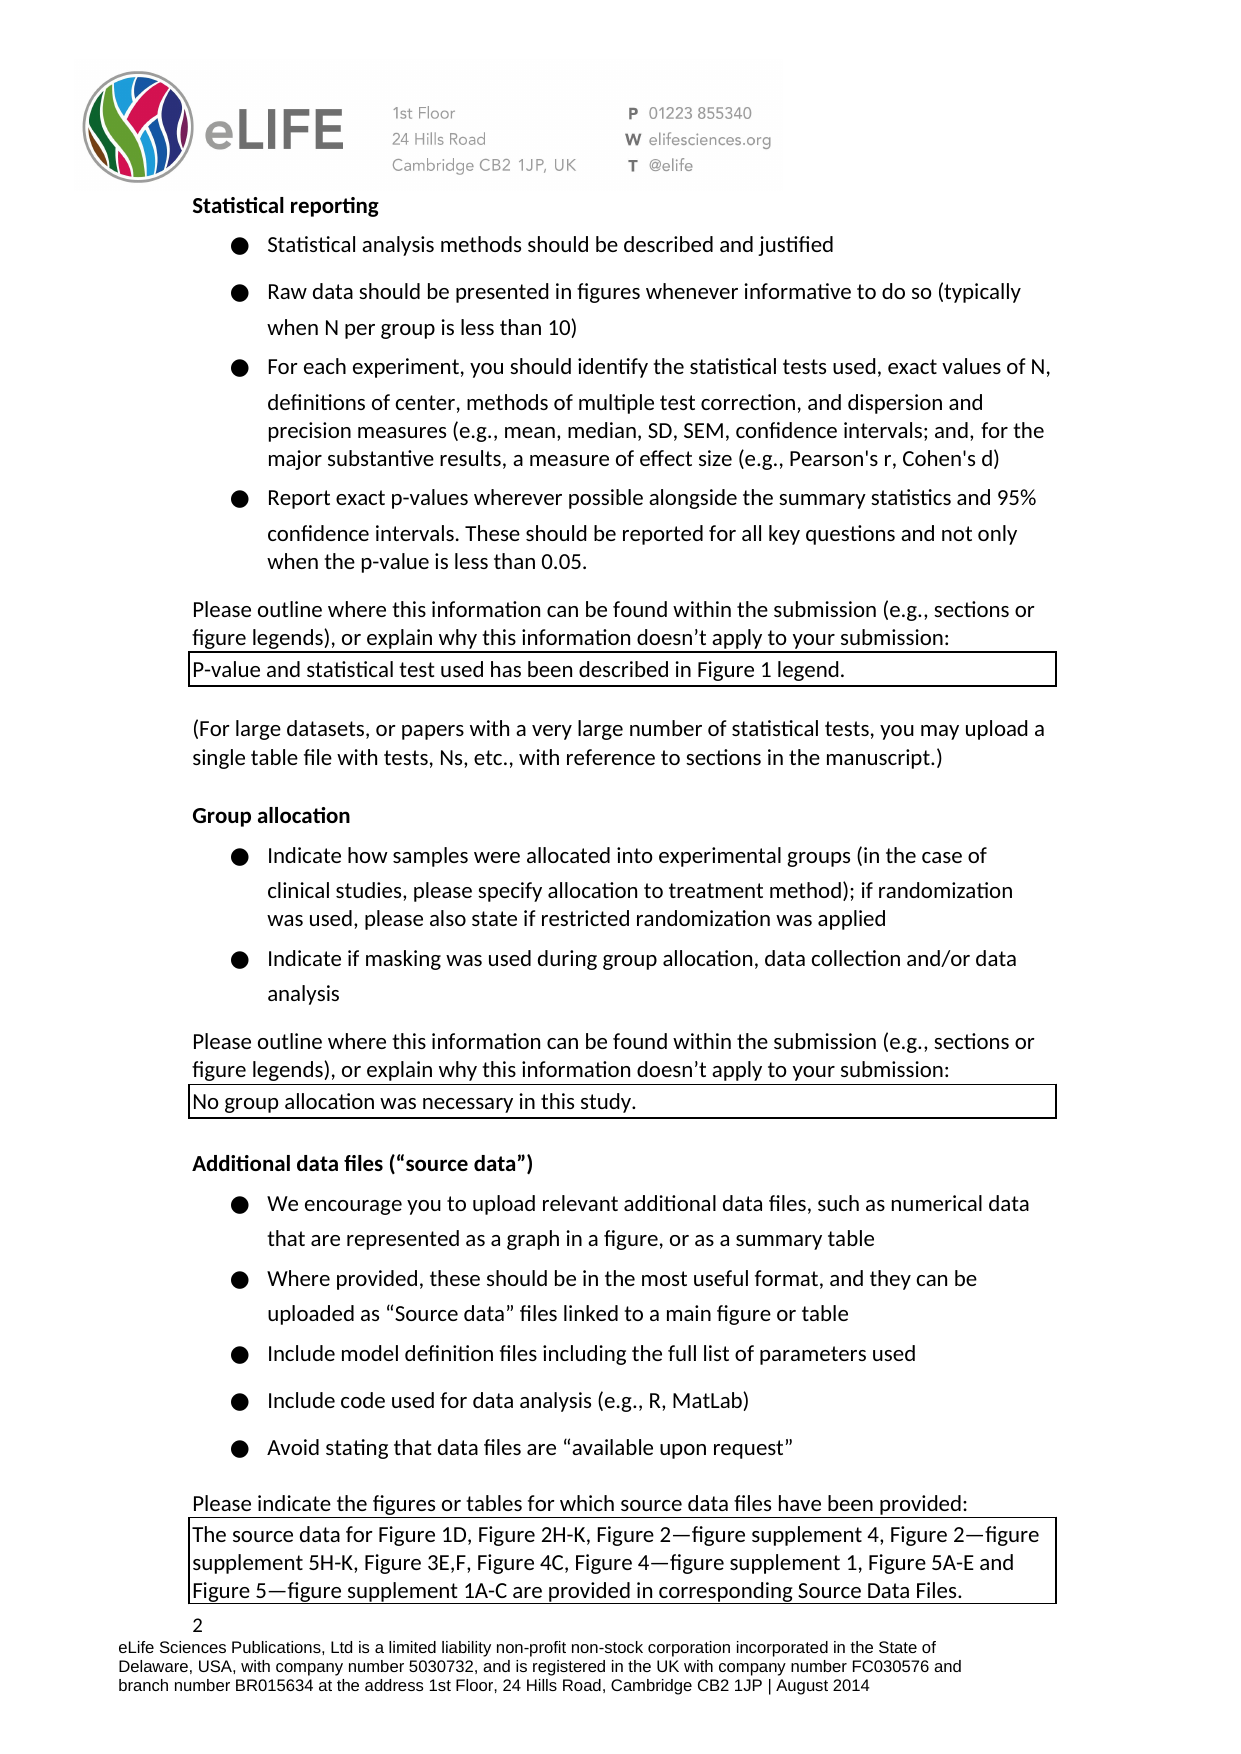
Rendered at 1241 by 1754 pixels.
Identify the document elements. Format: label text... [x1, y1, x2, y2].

list Raw data should be presented in figures whenever informative to do so (typically when N per group is less than 10) [229, 266, 1053, 341]
list Avoid stating that data files are “available upon request” [229, 1421, 1053, 1468]
list Indicate how samples were allocated into experimental groups (in the case of clinical studies, please specify allocation to treatment method); if randomization was used, please also state if restricted randomization was applied [229, 829, 1053, 932]
list For each experiment, you should identify the statistical tests used, exact values of N, definitions of center, methods of multiple test correction, and dispersion and precision measures (e.g., mean, median, SD, SEM, confidence intervals; and, for the major substantive results, a measure of effect size (e.g., Pearson's r, Cohen's d) [229, 341, 1053, 472]
text Additional data files (“source data”) [192, 1149, 1053, 1177]
text No group allocation was necessary in this study. [190, 1085, 1055, 1117]
text supplement 5H-K, Figure 3E,F, Figure 4C, Figure 4—figure supplement 1, Figure 5A-E and [192, 1548, 1053, 1576]
text Group allocation [192, 801, 1053, 829]
list Indicate if masking was used during group allocation, data collection and/or data analysis [229, 932, 1053, 1007]
text P-value and statistical test used has been described in Figure 1 legend. [190, 653, 1055, 685]
text Please indicate the figures or tables for which source data files have been provided: [192, 1489, 1053, 1517]
list We encourage you to upload relevant additional data files, such as numerical data that are represented as a graph in a figure, or as a summary table [229, 1177, 1053, 1252]
list Report exact p-values wherever possible alongside the summary statistics and 95% confidence intervals. These should be reported for all key questions and not only when the p-value is less than 0.05. [229, 472, 1053, 575]
text Please outline where this information can be found within the submission (e.g., sections or figure legends), or explain why this information doesn’t apply to your submission: [192, 1027, 1053, 1083]
text The source data for Figure 1D, Figure 2H-K, Figure 2—figure supplement 4, Figure 2—figure [190, 1518, 1055, 1548]
text Please outline where this information can be found within the submission (e.g., sections or figure legends), or explain why this information doesn’t apply to your submission: [192, 595, 1053, 651]
text (For large datasets, or papers with a very large number of statistical tests, you may upload a single table file with tests, Ns, etc., with reference to sections in the manuscript.) [192, 714, 1053, 771]
list Where provided, these should be in the most useful format, and they can be uploaded as “Source data” files linked to a main figure or table [229, 1252, 1053, 1327]
picture [73, 59, 784, 191]
text Statistical reporting [192, 191, 1053, 219]
list Include code used for data analysis (e.g., R, MatLab) [229, 1374, 1053, 1421]
list Include model definition files including the full list of parameters used [229, 1327, 1053, 1374]
text Figure 5—figure supplement 1A-C are provided in corresponding Source Data Files. [192, 1576, 1053, 1603]
list Statistical analysis methods should be described and justified [229, 219, 1053, 266]
